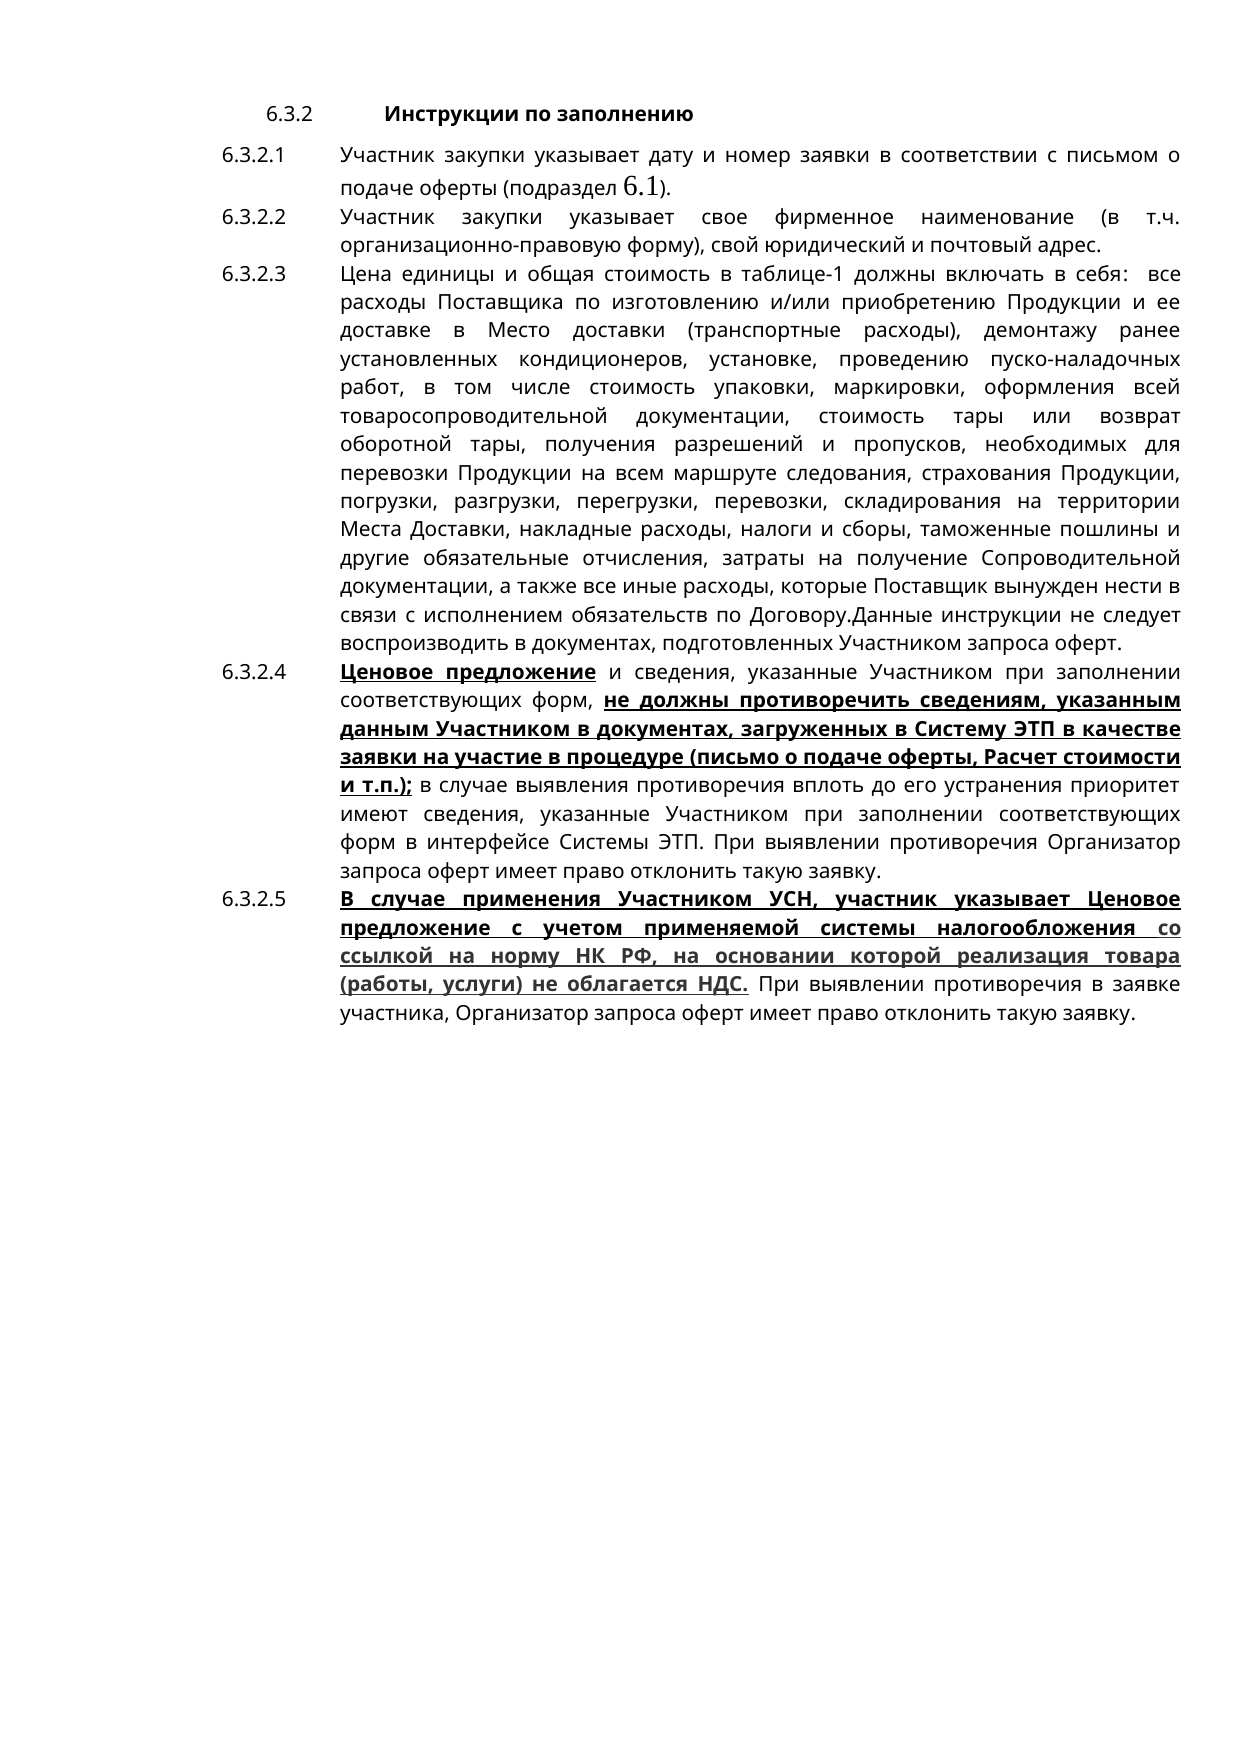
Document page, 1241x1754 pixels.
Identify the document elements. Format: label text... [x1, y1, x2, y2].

list В случае применения Участником УСН, участник указывает Ценовое предложение с учетом применяемой системы налогообложения со ссылкой на норму НК РФ, на основании которой реализация товара (работы, услуги) не облагается НДС. При выявлении противоречия в заявке участника, Организатор запроса оферт имеет право отклонить такую заявку. [222, 884, 1181, 1026]
list Инструкции по заполнению [266, 99, 1181, 127]
list Ценовое предложение и сведения, указанные Участником при заполнении соответствующих форм, не должны противоречить сведениям, указанным данным Участником в документах, загруженных в Систему ЭТП в качестве заявки на участие в процедуре (письмо о подаче оферты, Расчет стоимости и т.п.); в случае выявления противоречия вплоть до его устранения приоритет имеют сведения, указанные Участником при заполнении соответствующих форм в интерфейсе Системы ЭТП. При выявлении противоречия Организатор запроса оферт имеет право отклонить такую заявку. [222, 657, 1181, 884]
list Участник закупки указывает дату и номер заявки в соответствии с письмом о подаче оферты (подраздел 6.1). [222, 140, 1181, 202]
list Цена единицы и общая стоимость в таблице-1 должны включать в себя: все расходы Поставщика по изготовлению и/или приобретению Продукции и ее доставке в Место доставки (транспортные расходы), демонтажу ранее установленных кондиционеров, установке, проведению пуско-наладочных работ, в том числе стоимость упаковки, маркировки, оформления всей товаросопроводительной документации, стоимость тары или возврат оборотной тары, получения разрешений и пропусков, необходимых для перевозки Продукции на всем маршруте следования, страхования Продукции, погрузки, разгрузки, перегрузки, перевозки, складирования на территории Места Доставки, накладные расходы, налоги и сборы, таможенные пошлины и другие обязательные отчисления, затраты на получение Сопроводительной документации, а также все иные расходы, которые Поставщик вынужден нести в связи с исполнением обязательств по Договору.Данные инструкции не следует воспроизводить в документах, подготовленных Участником запроса оферт. [222, 259, 1181, 657]
list Участник закупки указывает свое фирменное наименование (в т.ч. организационно-правовую форму), свой юридический и почтовый адрес. [222, 202, 1181, 259]
